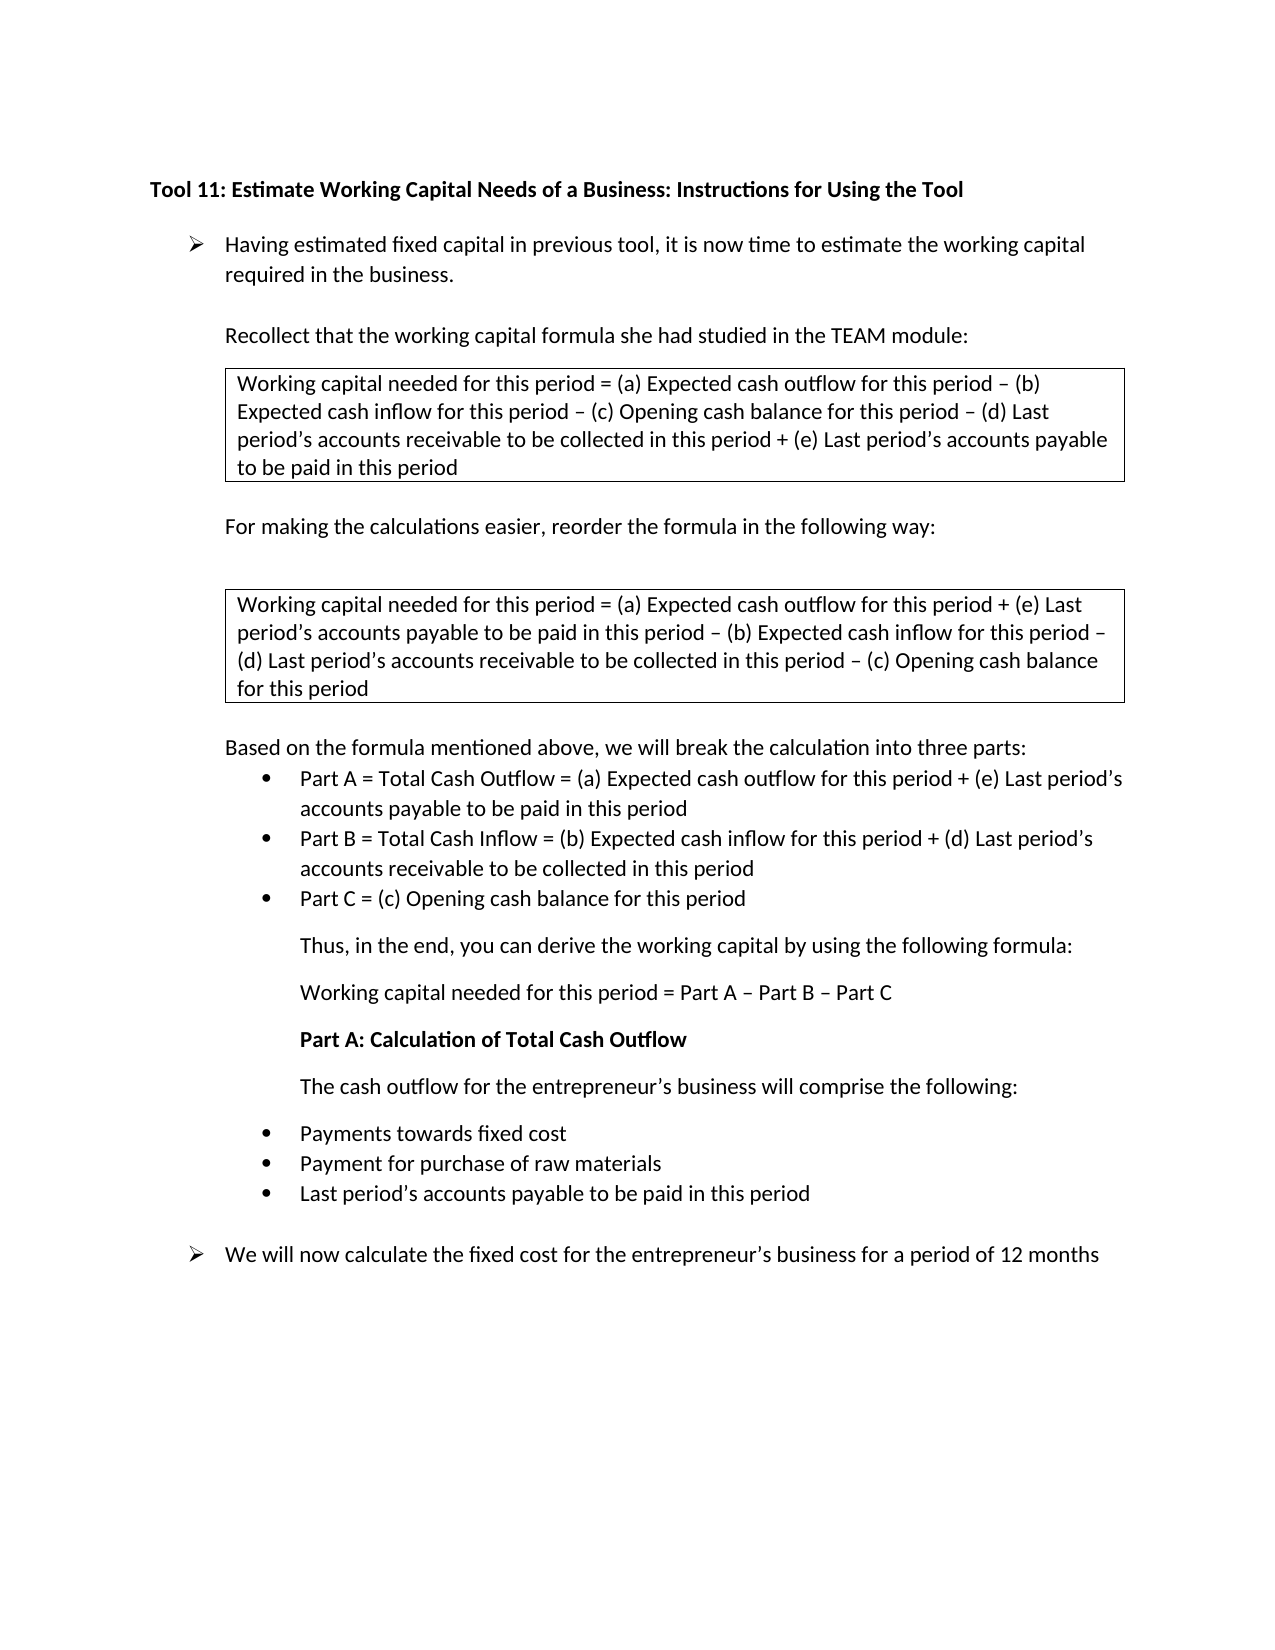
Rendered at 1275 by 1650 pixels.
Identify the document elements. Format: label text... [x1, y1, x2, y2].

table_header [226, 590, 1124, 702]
list Having estimated fixed capital in previous tool, it is now time to estimate the working capital required in the business. [187, 230, 1125, 288]
list Payments towards fixed cost [262, 1119, 1125, 1147]
subtitle Tool 11: Estimate Working Capital Needs of a Business: Instructions for Using the Tool [150, 175, 1125, 203]
list Payment for purchase of raw materials [262, 1149, 1125, 1177]
text The cash outflow for the entrepreneur’s business will comprise the following: [225, 1072, 1125, 1100]
text Part A: Calculation of Total Cash Outflow [225, 1025, 1125, 1053]
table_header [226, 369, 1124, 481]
list Based on the formula mentioned above, we will break the calculation into three parts: [225, 733, 1125, 762]
list For making the calculations easier, reorder the formula in the following way: [225, 512, 1125, 540]
list Last period’s accounts payable to be paid in this period [262, 1179, 1125, 1207]
list Part B = Total Cash Inflow = (b) Expected cash inflow for this period + (d) Last period’s accounts receivable to be collected in this period [262, 824, 1125, 882]
text Thus, in the end, you can derive the working capital by using the following formula: [225, 931, 1125, 959]
list Part C = (c) Opening cash balance for this period [262, 884, 1125, 913]
list Recollect that the working capital formula she had studied in the TEAM module: [225, 321, 1125, 349]
list Part A = Total Cash Outflow = (a) Expected cash outflow for this period + (e) Last period’s accounts payable to be paid in this period [262, 764, 1125, 822]
list We will now calculate the fixed cost for the entrepreneur’s business for a period of 12 months [187, 1240, 1125, 1268]
text Working capital needed for this period = Part A – Part B – Part C [225, 978, 1125, 1006]
